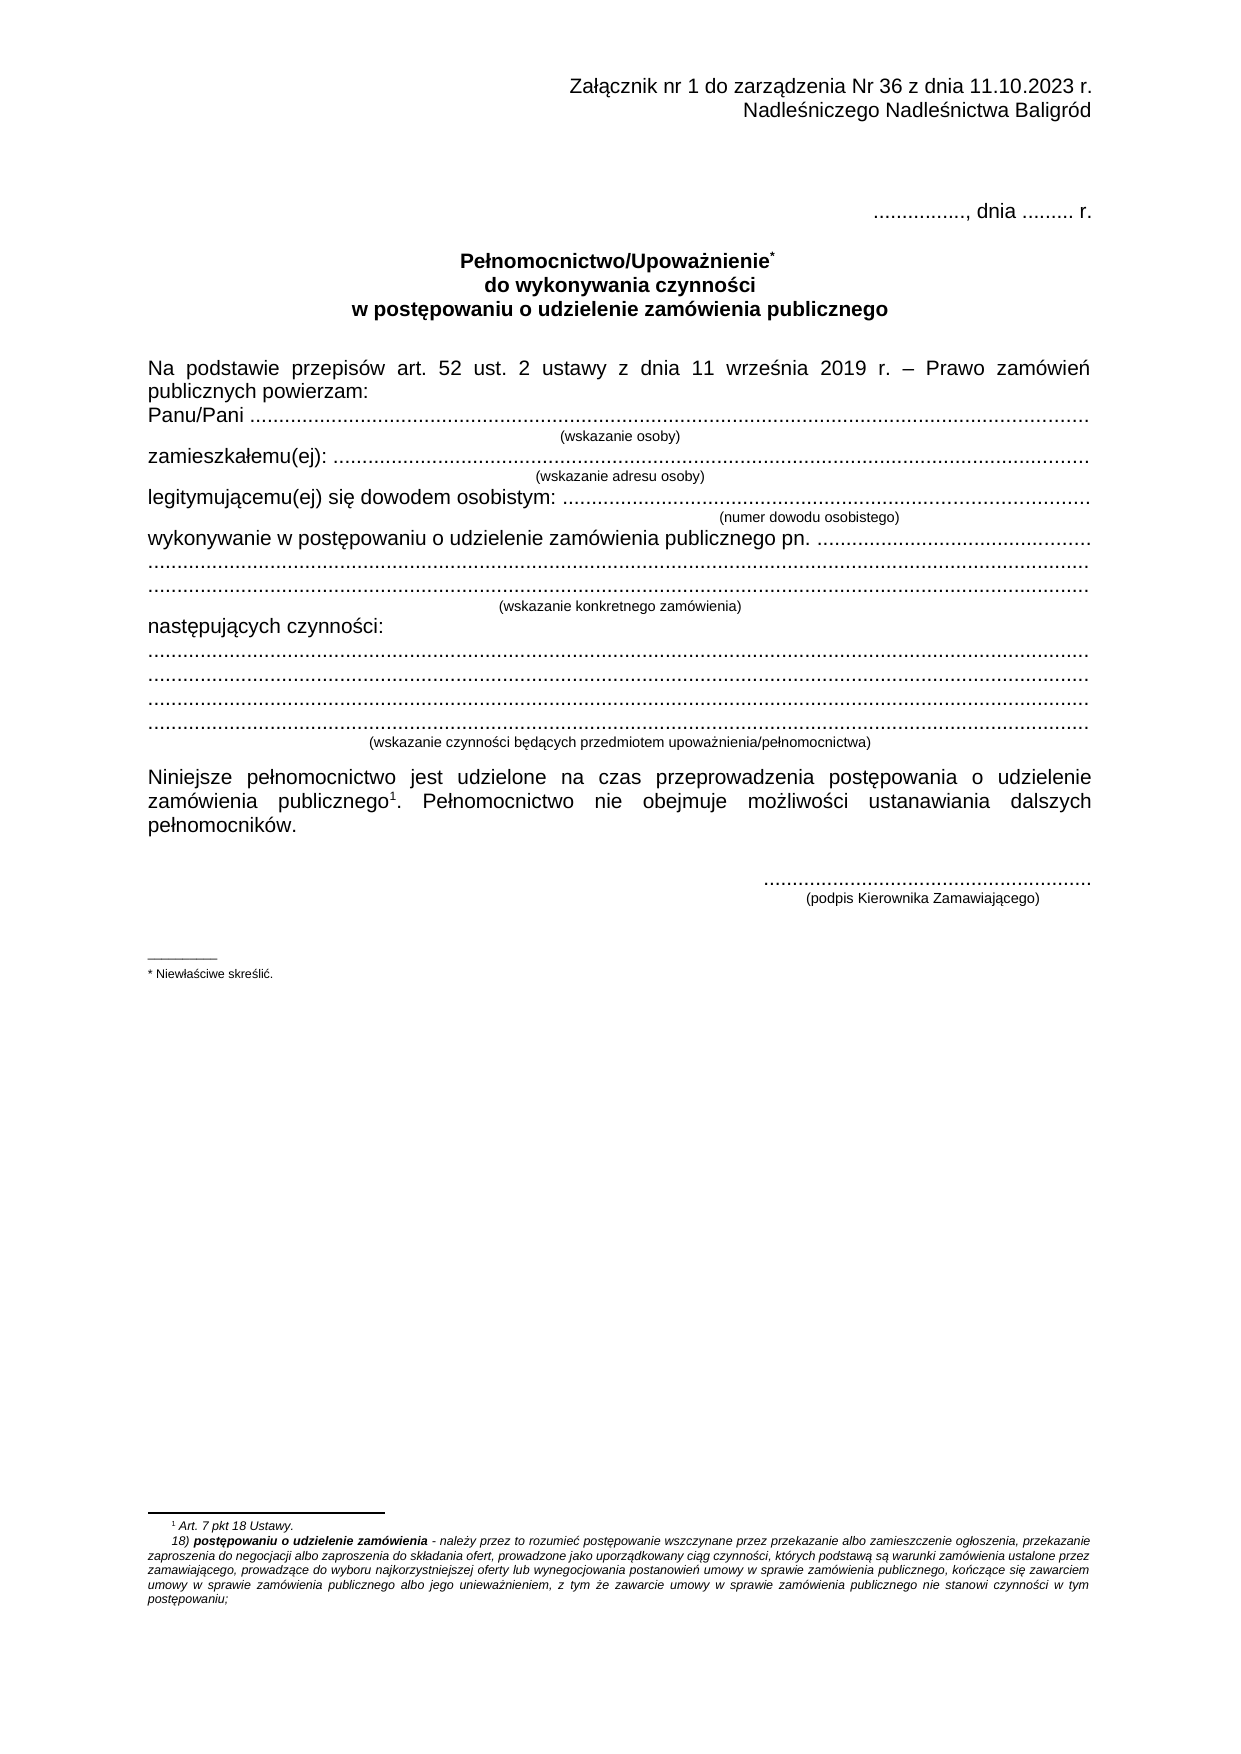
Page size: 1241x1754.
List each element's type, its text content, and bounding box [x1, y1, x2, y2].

text legitymującemu(ej) się dowodem osobistym: [148, 485, 1092, 509]
text (wskazanie adresu osoby) [148, 468, 1092, 485]
text następujących czynności: [148, 614, 1092, 638]
text (podpis Kierownika Zamawiającego) [753, 890, 1092, 940]
text Na podstawie przepisów art. 52 ust. 2 ustawy z dnia 11 września 2019 r. – Prawo zamówień publicznych powierzam: [148, 355, 1092, 403]
text (wskazanie konkretnego zamówienia) [148, 597, 1092, 614]
text zamieszkałemu(ej): [148, 444, 1092, 468]
text (wskazanie czynności będących przedmiotem upoważnienia/pełnomocnictwa) [148, 734, 1092, 751]
text Pełnomocnictwo/Upoważnienie* do wykonywania czynności w postępowaniu o udzielenie zamówienia publicznego [159, 249, 1081, 321]
text * Niewłaściwe skreślić. [148, 961, 1092, 981]
text Panu/Pani [148, 403, 1092, 427]
text (wskazanie osoby) [148, 427, 1092, 444]
text (numer dowodu osobistego) [148, 509, 1092, 525]
text ......................................................... [148, 863, 1092, 890]
text wykonywanie w postępowaniu o udzielenie zamówienia publicznego pn. [148, 525, 1092, 597]
text __________ [148, 940, 1092, 961]
text ................, dnia ......... r. [148, 198, 1092, 222]
text Niniejsze pełnomocnictwo jest udzielone na czas przeprowadzenia postępowania o udzielenie zamówienia publicznego. Pełnomocnictwo nie obejmuje możliwości ustanawiania dalszych pełnomocników. [148, 764, 1092, 836]
